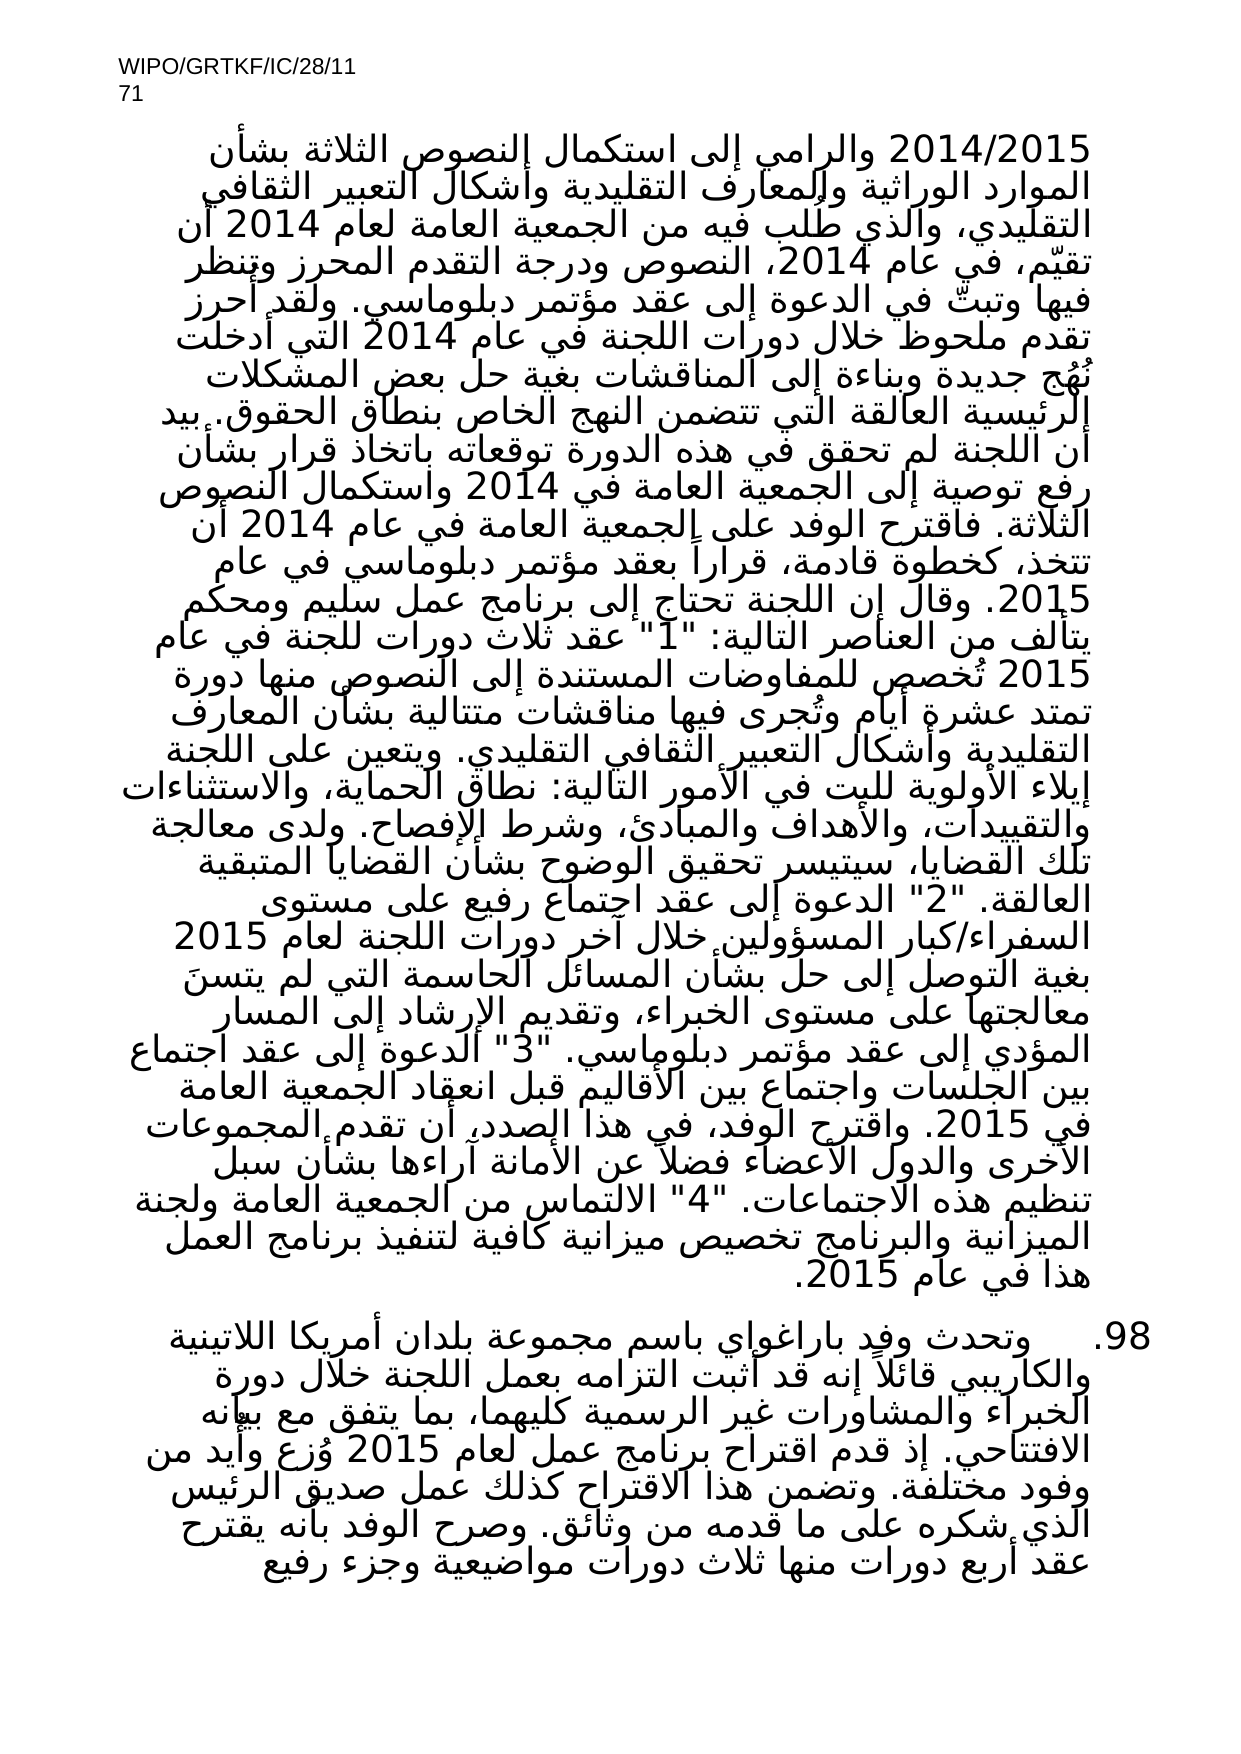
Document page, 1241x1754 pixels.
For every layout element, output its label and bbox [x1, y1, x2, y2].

text [118, 132, 1092, 1295]
text [118, 1320, 1092, 1582]
